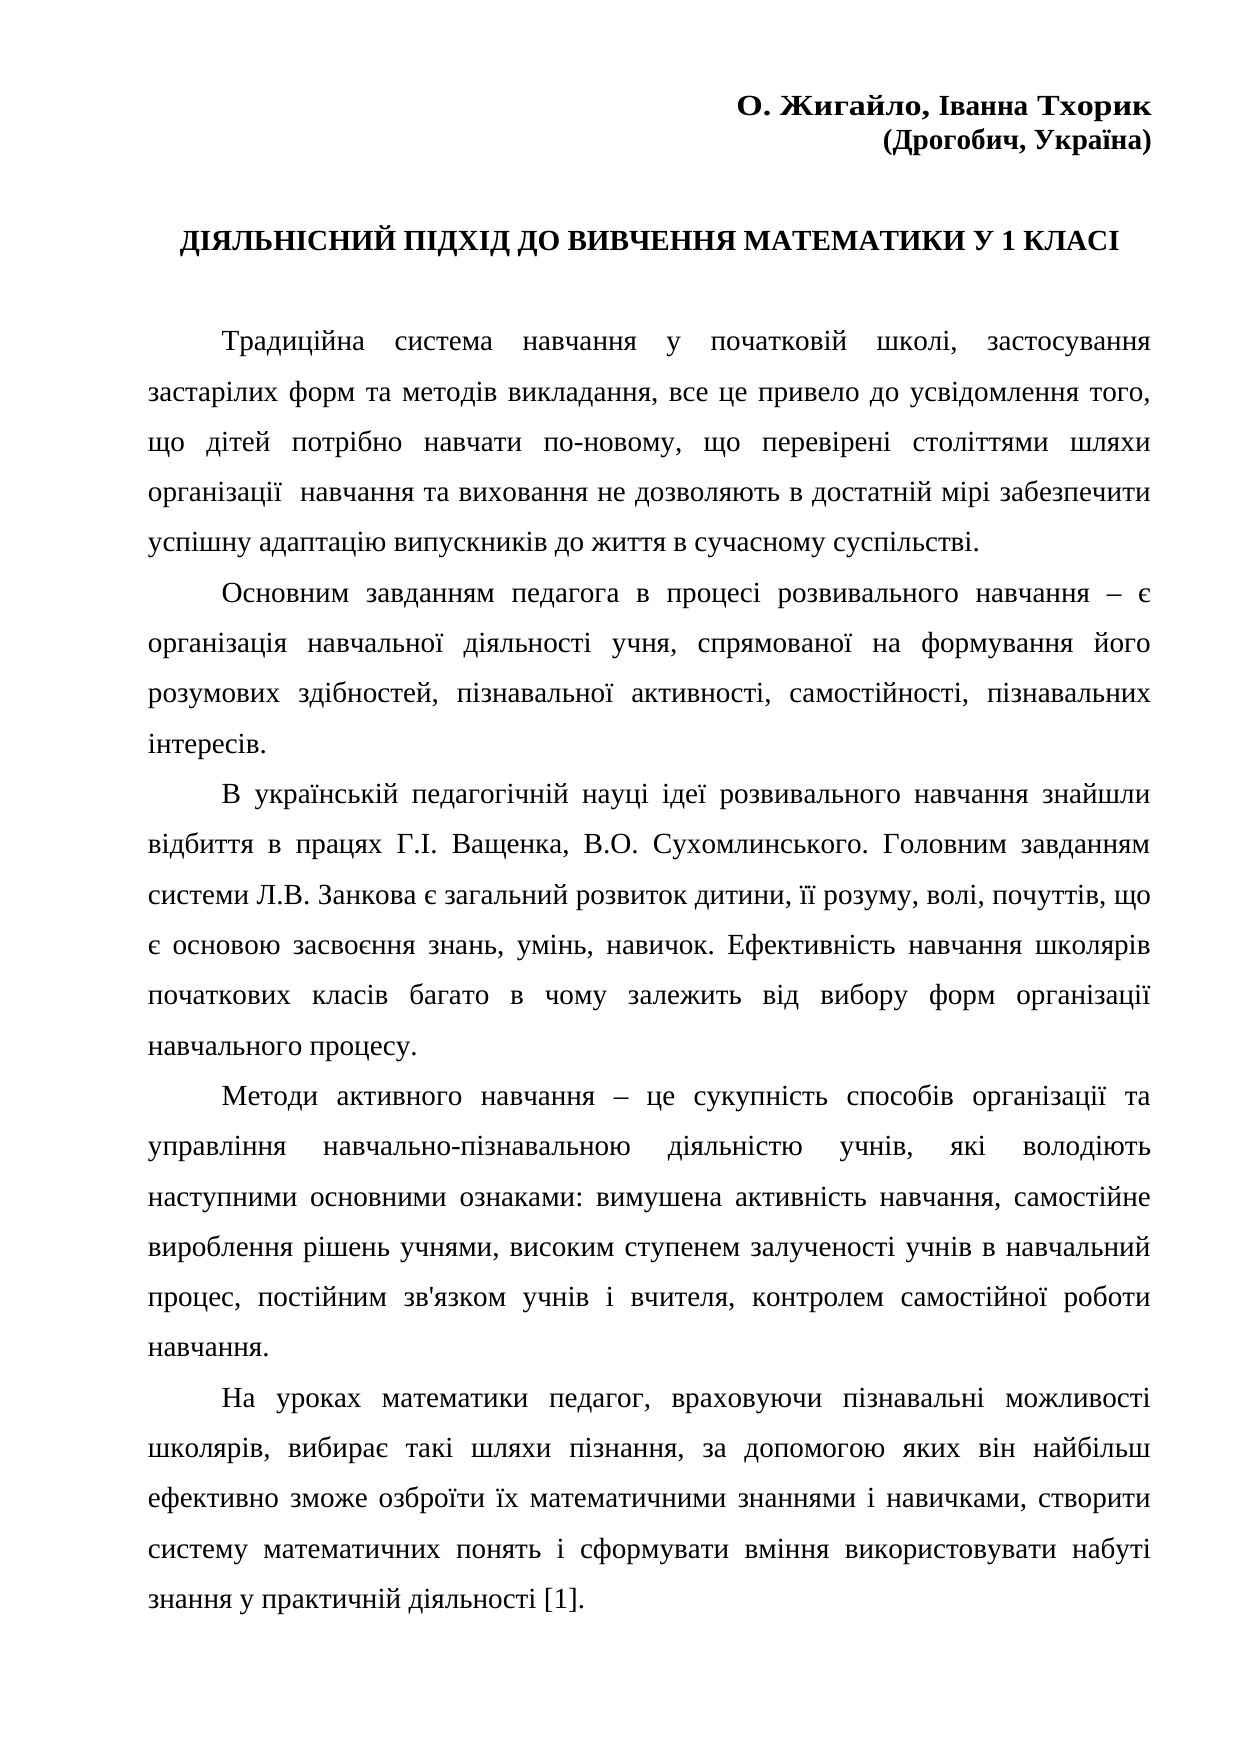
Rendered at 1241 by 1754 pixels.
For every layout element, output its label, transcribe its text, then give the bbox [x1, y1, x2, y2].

text О. Жигайло, Іванна Тхорик [148, 88, 1152, 122]
text Методи активного навчання – це сукупність способів організації та управління навчально-пізнавальною діяльністю учнів, які володіють наступними основними ознаками: вимушена активність навчання, самостійне вироблення рішень учнями, високим ступенем залученості учнів в навчальний процес, постійним зв'язком учнів і вчителя, контролем самостійної роботи навчання. [148, 1078, 1152, 1363]
text (Дрогобич, Україна) [148, 122, 1152, 156]
text На уроках математики педагог, враховуючи пізнавальні можливості школярів, вибирає такі шляхи пізнання, за допомогою яких він найбільш ефективно зможе озброїти їх математичними знаннями і навичками, створити систему математичних понять i сформувати вміння використовувати набуті знання у практичній діяльності [1]. [148, 1380, 1152, 1615]
text Основним завданням педагога в процесі розвивального навчання – є організація навчальної діяльності учня, спрямованої на формування його розумових здібностей, пізнавальної активності, самостійності, пізнавальних інтересів. [148, 575, 1152, 759]
text Традиційна система навчання у початковій школі, застосування застарілих форм та методів викладання, все це привело до усвідомлення того, що дітей потрібно навчати по-новому, що перевірені століттями шляхи організації навчання та виховання не дозволяють в достатній мірі забезпечити успішну адаптацію випускників до життя в сучасному суспільстві. [148, 323, 1152, 558]
text ДІЯЛЬНІСНИЙ ПІДХІД ДО ВИВЧЕННЯ МАТЕМАТИКИ У 1 КЛАСІ [148, 223, 1152, 256]
text В українській педагогічній науці ідеї розвивального навчання знайшли відбиття в працях Г.І. Ващенка, В.О. Сухомлинського. Головним завданням системи Л.В. Занкова є загальний розвиток дитини, її розуму, волі, почуттів, що є основою засвоєння знань, умінь, навичок. Ефективність навчання школярів початкових класів багато в чому залежить від вибору форм організації навчального процесу. [148, 776, 1152, 1061]
